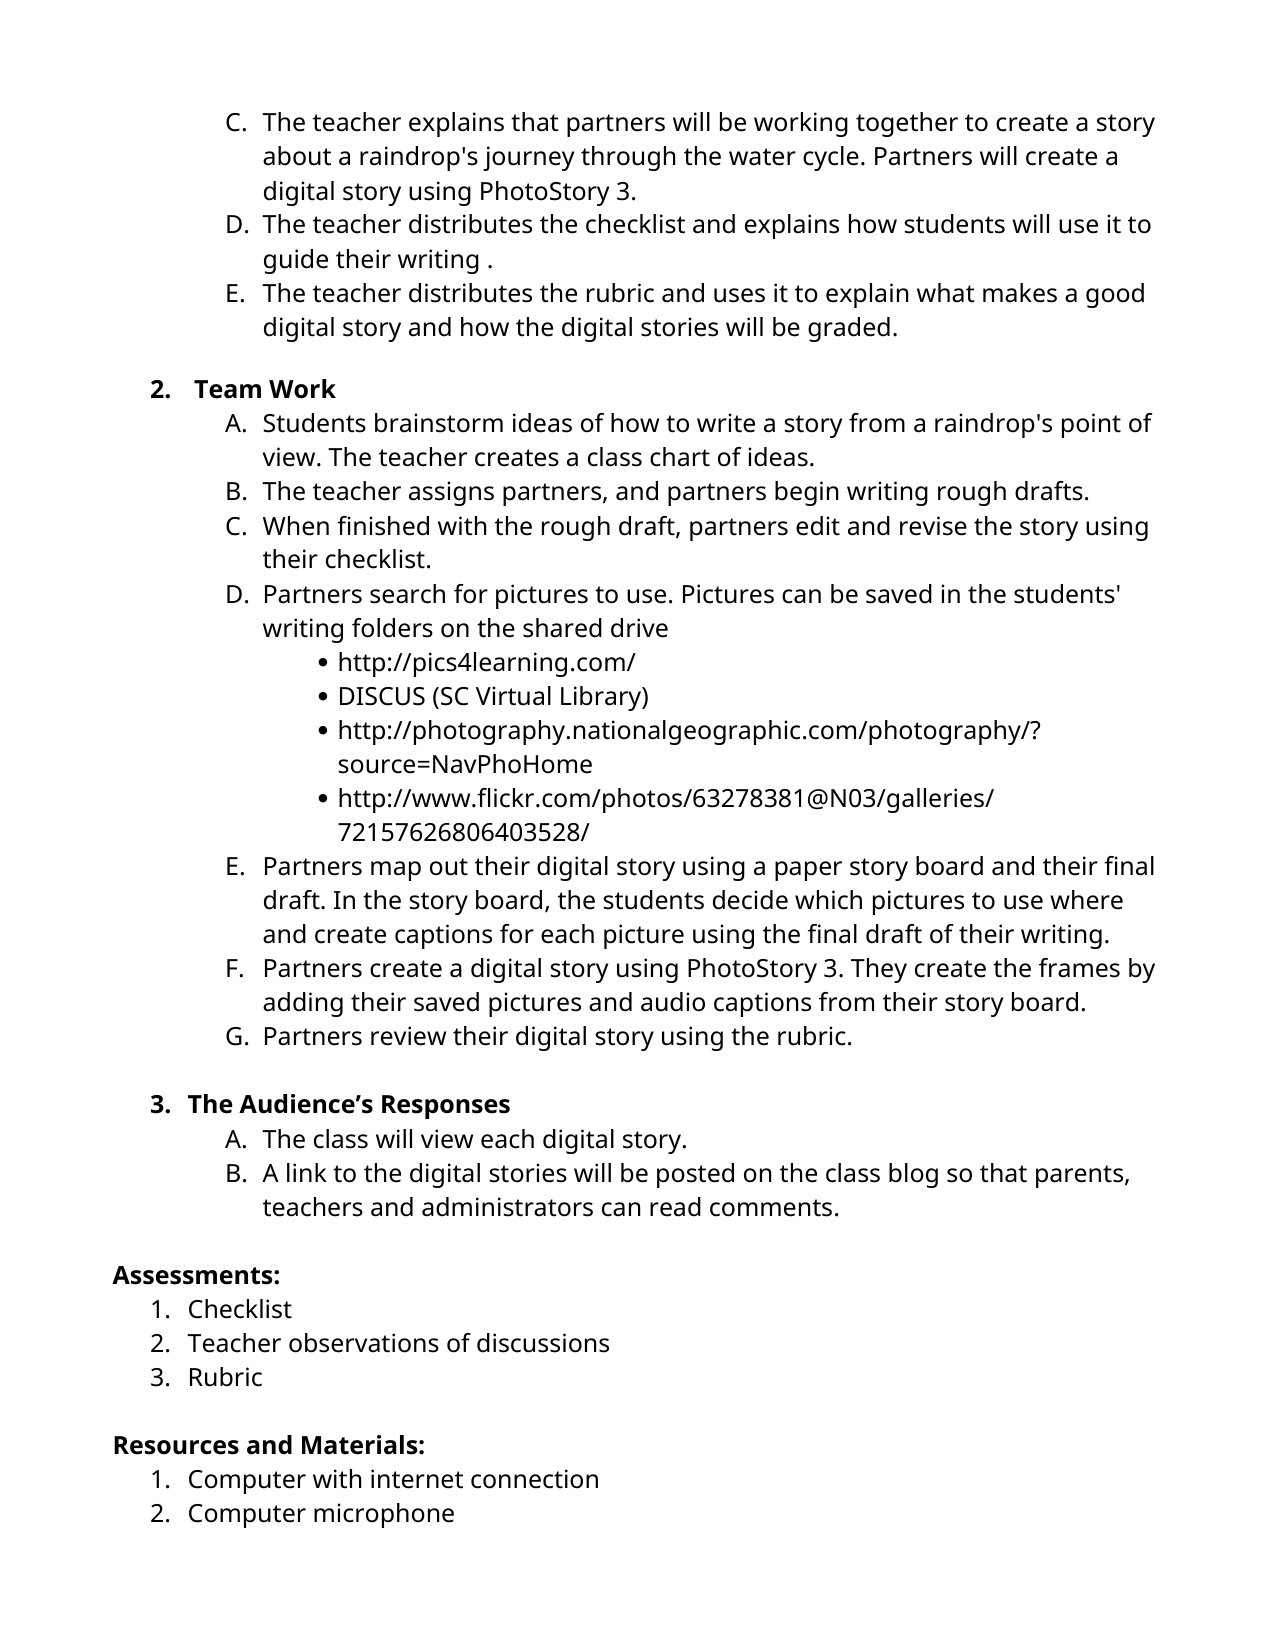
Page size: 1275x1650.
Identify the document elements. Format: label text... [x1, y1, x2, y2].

list The teacher distributes the rubric and uses it to explain what makes a good digital story and how the digital stories will be graded. [225, 275, 1162, 343]
list The Audience’s Responses [150, 1087, 1162, 1121]
list http://photography.nationalgeographic.com/photography/?source=NavPhoHome [319, 712, 1162, 781]
list http://www.flickr.com/photos/63278381@N03/galleries/72157626806403528/ [319, 781, 1162, 849]
list The teacher assigns partners, and partners begin writing rough drafts. [225, 474, 1162, 508]
list Partners create a digital story using PhotoStory 3. They create the frames by adding their saved pictures and audio captions from their story board. [225, 951, 1162, 1019]
list The teacher distributes the checklist and explains how students will use it to guide their writing . [225, 207, 1162, 275]
list Team Work [150, 372, 1162, 406]
list Students brainstorm ideas of how to write a story from a raindrop's point of view. The teacher creates a class chart of ideas. [225, 406, 1162, 474]
list A link to the digital stories will be posted on the class blog so that parents, teachers and administrators can read comments. [225, 1155, 1162, 1223]
list Partners search for pictures to use. Pictures can be saved in the students' writing folders on the shared drive [225, 576, 1162, 644]
list The teacher explains that partners will be working together to create a story about a raindrop's journey through the water cycle. Partners will create a digital story using PhotoStory 3. [225, 105, 1162, 207]
list The class will view each digital story. [225, 1121, 1162, 1155]
list DISCUS (SC Virtual Library) [319, 678, 1162, 712]
list Partners review their digital story using the rubric. [225, 1019, 1162, 1053]
list Partners map out their digital story using a paper story board and their final draft. In the story board, the students decide which pictures to use where and create captions for each picture using the final draft of their writing. [225, 849, 1162, 951]
list http://pics4learning.com/ [319, 644, 1162, 678]
text Assessments: [112, 1257, 1162, 1292]
list Teacher observations of discussions [150, 1326, 1162, 1360]
list Checklist [150, 1292, 1162, 1326]
text Resources and Materials: [112, 1428, 1162, 1462]
list Rubric [150, 1360, 1162, 1394]
list Computer with internet connection [150, 1462, 1162, 1496]
list When finished with the rough draft, partners edit and revise the story using their checklist. [225, 508, 1162, 576]
list Computer microphone [150, 1496, 1162, 1530]
